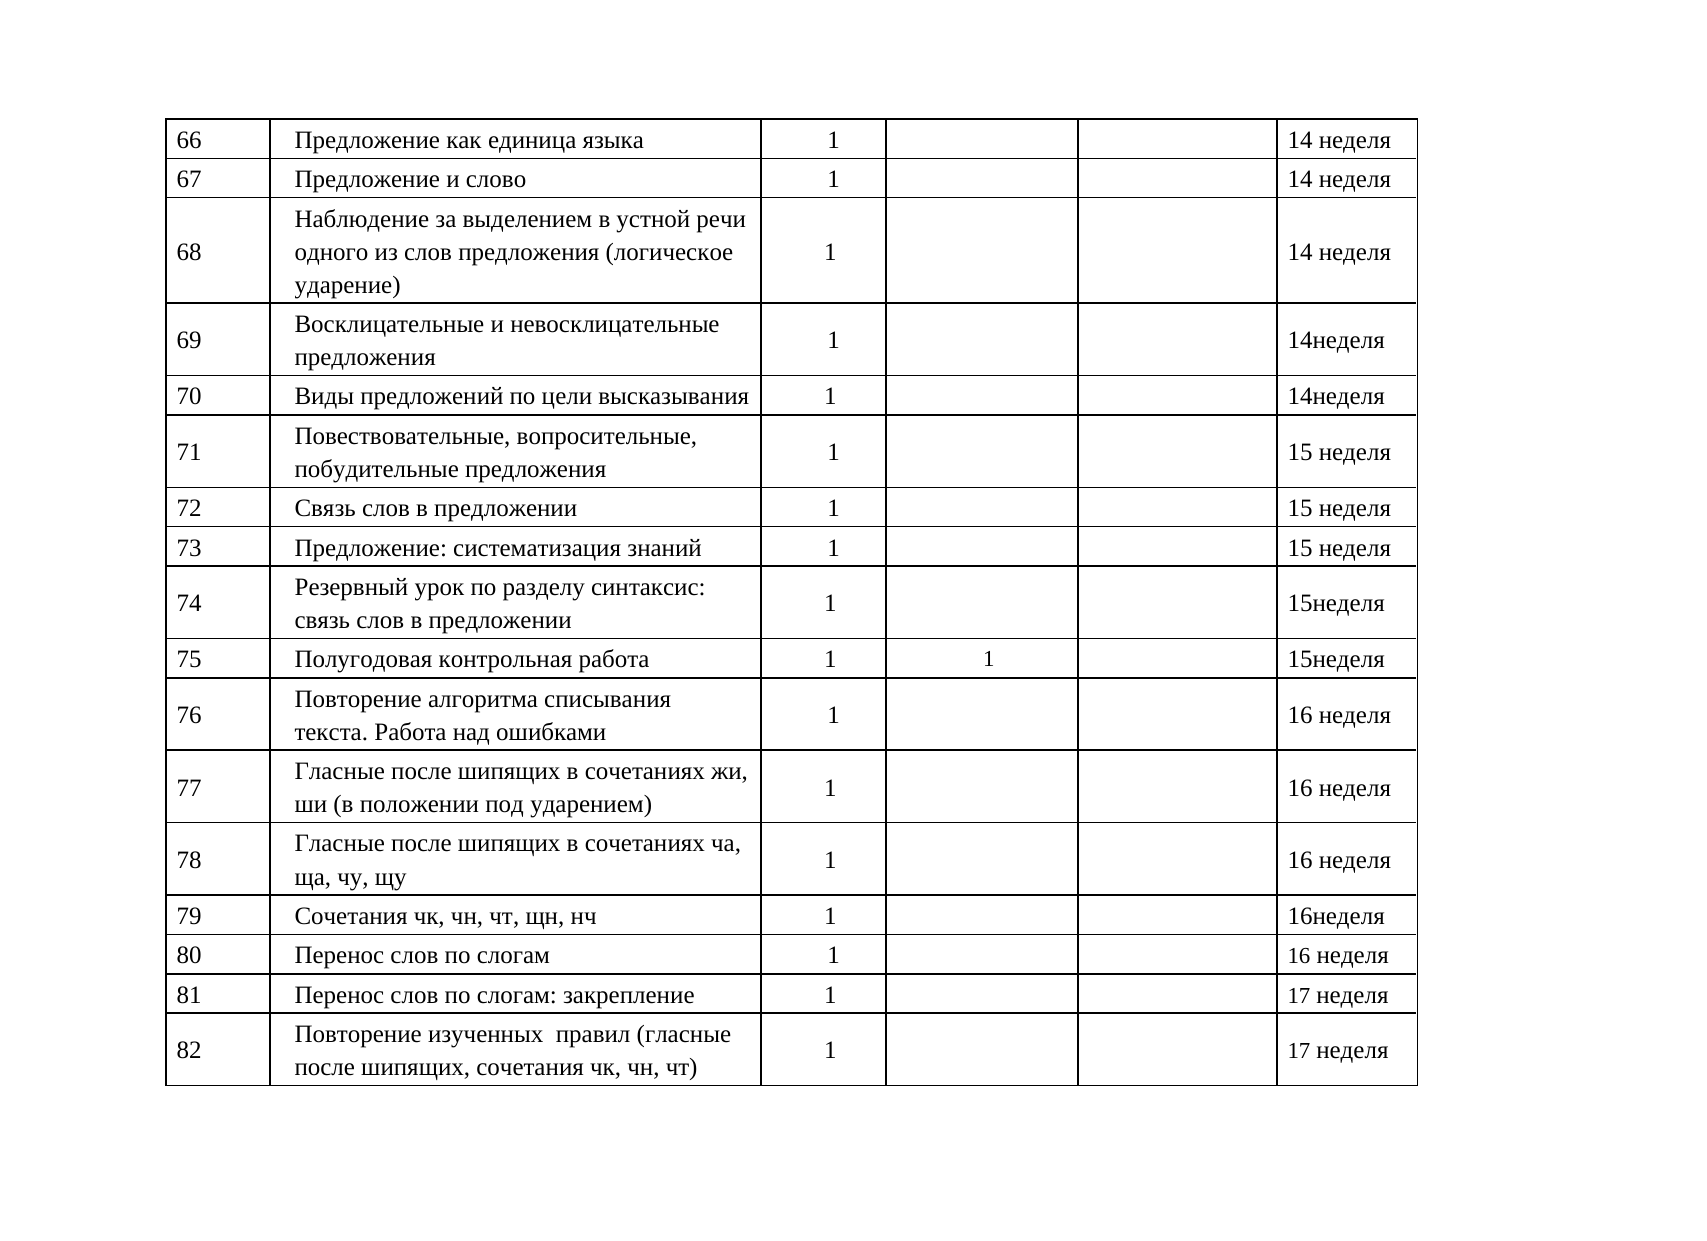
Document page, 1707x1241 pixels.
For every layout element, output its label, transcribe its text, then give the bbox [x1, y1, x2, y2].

table_cell [887, 823, 1077, 894]
table_cell Восклицательные и невосклицательные предложения [271, 304, 760, 375]
table_cell 1 [762, 1014, 885, 1085]
table_cell [1079, 159, 1276, 197]
table_cell [1079, 304, 1276, 375]
table_cell 1 [762, 567, 885, 638]
table_cell 79 [167, 896, 269, 933]
table_cell [887, 376, 1077, 414]
table_cell [1079, 488, 1276, 526]
table_cell [887, 416, 1077, 486]
table_cell 78 [167, 823, 269, 894]
table_cell [887, 751, 1077, 822]
table_cell 17 неделя [1278, 1012, 1417, 1085]
table_cell [887, 527, 1077, 565]
table_cell 14неделя [1278, 302, 1417, 375]
table_cell 16неделя [1278, 894, 1417, 933]
table_cell Виды предложений по цели высказывания [271, 376, 760, 414]
table_cell 67 [167, 159, 269, 197]
table_cell Полугодовая контрольная работа [271, 639, 760, 677]
table_cell [1079, 975, 1276, 1012]
table_cell 14 неделя [1278, 120, 1417, 157]
table_cell 17 неделя [1278, 973, 1417, 1012]
table_cell [887, 896, 1077, 933]
table_cell Связь слов в предложении [271, 488, 760, 526]
table_cell Наблюдение за выделением в устной речи одного из слов предложения (логическое ударение) [271, 198, 760, 302]
table_cell [1079, 567, 1276, 638]
table_cell 74 [167, 567, 269, 638]
table_cell 1 [762, 376, 885, 414]
table_cell Повторение алгоритма списывания текста. Работа над ошибками [271, 679, 760, 749]
table_cell 1 [762, 304, 885, 375]
table_cell [1079, 120, 1276, 157]
table_cell 16 неделя [1278, 677, 1417, 749]
table_cell [1079, 1014, 1276, 1085]
table_cell [887, 975, 1077, 1012]
table_cell [887, 120, 1077, 157]
table_cell 1 [762, 488, 885, 526]
table_cell 80 [167, 935, 269, 973]
table_cell 73 [167, 527, 269, 565]
table_cell [887, 567, 1077, 638]
table_cell 14неделя [1278, 375, 1417, 414]
table_cell 76 [167, 679, 269, 749]
table_cell [887, 198, 1077, 302]
table_cell 82 [167, 1014, 269, 1085]
table_cell Перенос слов по слогам [271, 935, 760, 973]
table_cell [1079, 751, 1276, 822]
table_cell 1 [762, 416, 885, 486]
table_cell Предложение и слово [271, 159, 760, 197]
table_cell 77 [167, 751, 269, 822]
table_cell 1 [762, 527, 885, 565]
table_cell [1079, 896, 1276, 933]
table_cell 1 [762, 639, 885, 677]
table_cell 72 [167, 488, 269, 526]
table_cell [1079, 679, 1276, 749]
table_cell 1 [887, 639, 1077, 677]
table_cell 66 [167, 120, 269, 157]
table_cell 15неделя [1278, 565, 1417, 638]
table_cell 75 [167, 639, 269, 677]
table_cell Перенос слов по слогам: закрепление [271, 975, 760, 1012]
table_cell 1 [762, 751, 885, 822]
table_cell 81 [167, 975, 269, 1012]
table_cell 69 [167, 304, 269, 375]
table_cell [887, 488, 1077, 526]
table_cell [1079, 527, 1276, 565]
table_cell 1 [762, 120, 885, 157]
table_cell 15 неделя [1278, 414, 1417, 486]
table_cell 1 [762, 935, 885, 973]
table_cell [1079, 376, 1276, 414]
table_cell 1 [762, 896, 885, 933]
table_cell Сочетания чк, чн, чт, щн, нч [271, 896, 760, 933]
table_cell [1079, 639, 1276, 677]
table_cell Предложение как единица языка [271, 120, 760, 157]
table_cell 1 [762, 975, 885, 1012]
table_cell [887, 159, 1077, 197]
table_cell 70 [167, 376, 269, 414]
table_cell 68 [167, 198, 269, 302]
table_cell 1 [762, 159, 885, 197]
table_cell Гласные после шипящих в сочетаниях жи, ши (в положении под ударением) [271, 751, 760, 822]
table_cell 16 неделя [1278, 934, 1417, 973]
table_cell [1079, 198, 1276, 302]
table_cell Повторение изученных правил (гласные после шипящих, сочетания чк, чн, чт) [271, 1014, 760, 1085]
table_cell [1079, 416, 1276, 486]
table_cell [887, 935, 1077, 973]
table_cell Повествовательные, вопросительные, побудительные предложения [271, 416, 760, 486]
table_cell 1 [762, 679, 885, 749]
table_cell [1079, 935, 1276, 973]
table_cell Предложение: систематизация знаний [271, 527, 760, 565]
table_cell Гласные после шипящих в сочетаниях ча, ща, чу, щу [271, 823, 760, 894]
table_cell [887, 1014, 1077, 1085]
table_cell 15неделя [1278, 638, 1417, 677]
table_cell 16 неделя [1278, 749, 1417, 822]
table_cell [887, 679, 1077, 749]
table_cell 14 неделя [1278, 197, 1417, 302]
table_cell 1 [762, 823, 885, 894]
table_cell 15 неделя [1278, 486, 1417, 526]
table_cell 1 [762, 198, 885, 302]
table_cell [1079, 823, 1276, 894]
table_cell [887, 304, 1077, 375]
table_cell Резервный урок по разделу синтаксис: связь слов в предложении [271, 567, 760, 638]
table_cell 16 неделя [1278, 822, 1417, 894]
table_cell 71 [167, 416, 269, 486]
table_cell 15 неделя [1278, 526, 1417, 565]
table_cell 14 неделя [1278, 158, 1417, 197]
